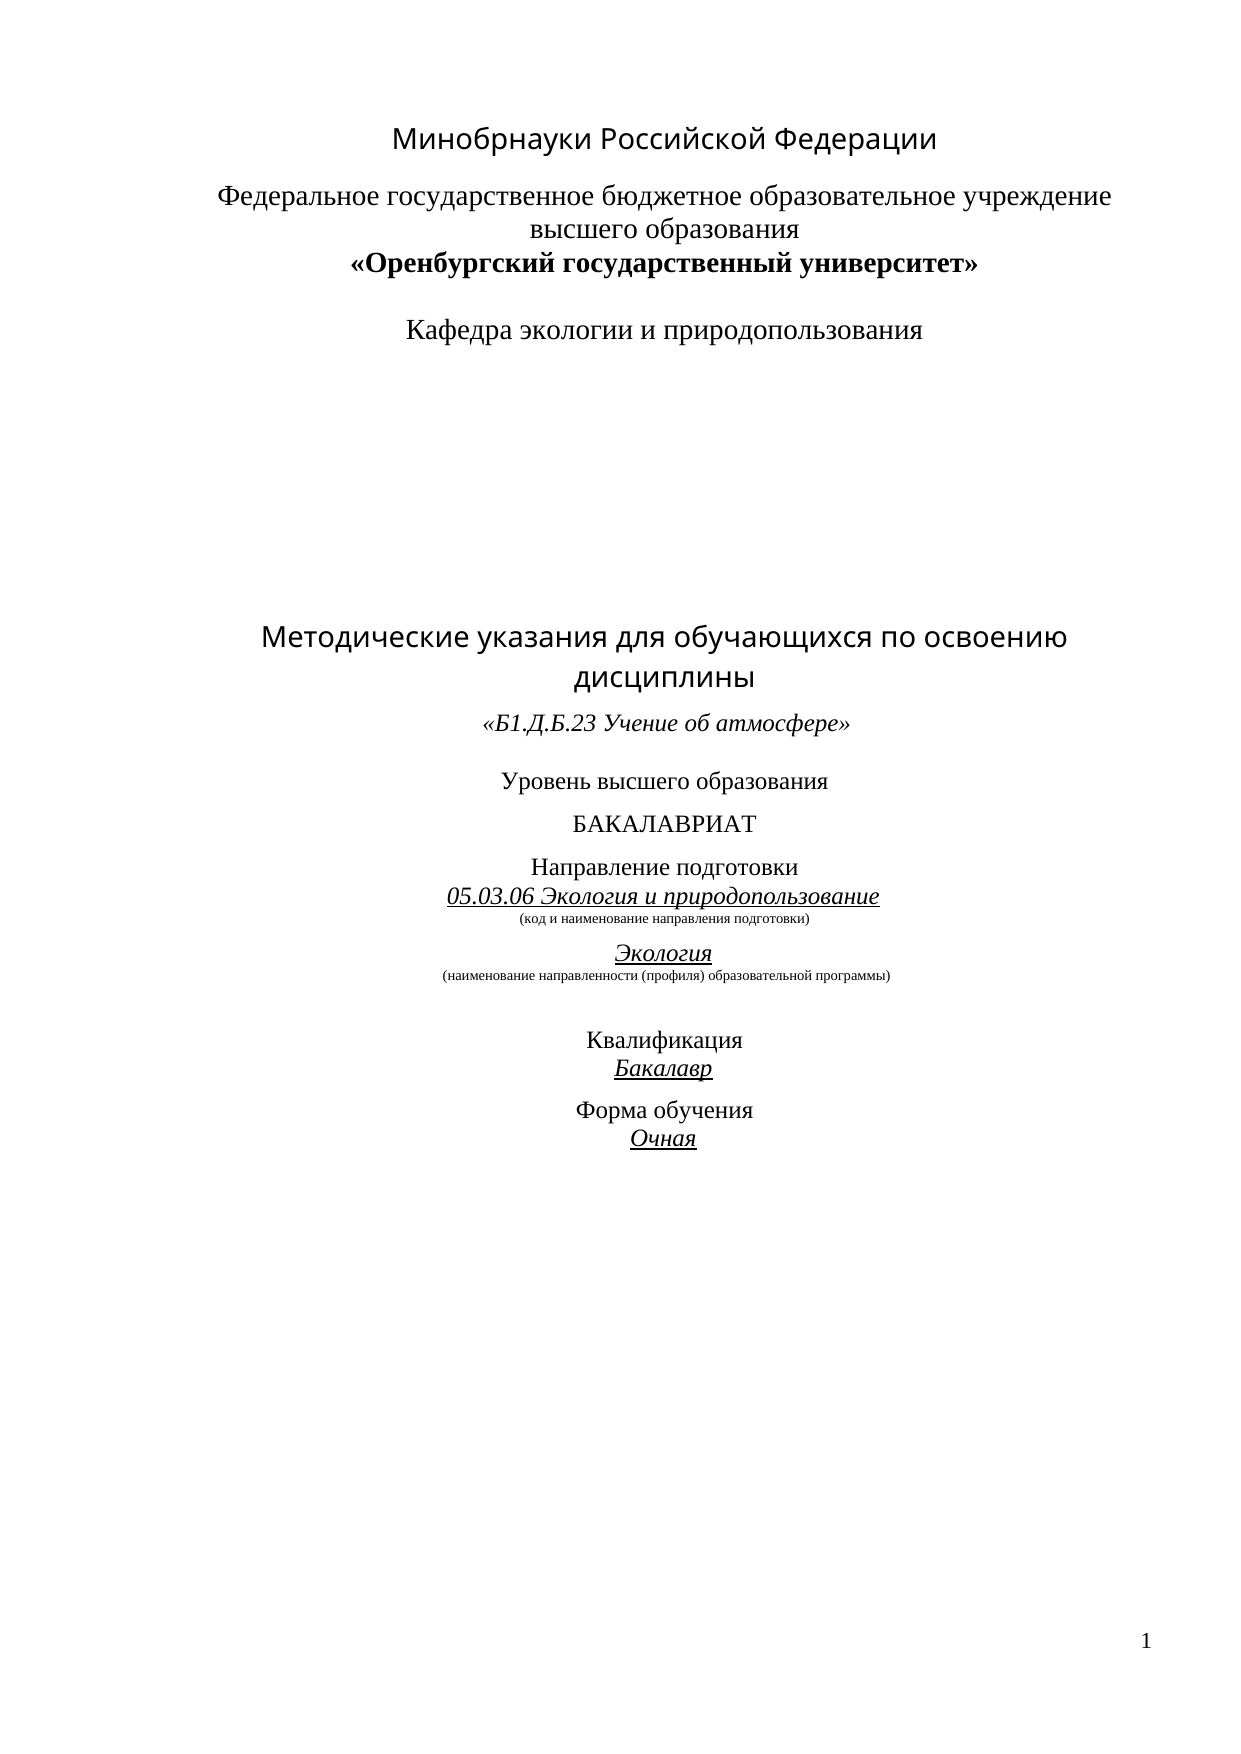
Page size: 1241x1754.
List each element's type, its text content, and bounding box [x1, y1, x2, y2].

text Очная [177, 1123, 1152, 1152]
text 05.03.06 Экология и природопользование [177, 881, 1152, 910]
text Кафедра экологии и природопользования [177, 312, 1152, 345]
text БАКАЛАВРИАТ [177, 809, 1152, 838]
text Бакалавр [177, 1053, 1152, 1082]
text (код и наименование направления подготовки) [177, 910, 1152, 938]
text Квалификация [177, 1025, 1152, 1053]
text Уровень высшего образования [177, 766, 1152, 795]
text Методические указания для обучающихся по освоению дисциплины [177, 617, 1152, 696]
text Экология [177, 938, 1152, 967]
text Федеральное государственное бюджетное образовательное учреждение [177, 178, 1152, 211]
text Минобрнауки Российской Федерации [177, 118, 1152, 158]
text (наименование направленности (профиля) образовательной программы) [177, 967, 1152, 996]
text Направление подготовки [177, 852, 1152, 881]
text «Б1.Д.Б.23 Учение об атмосфере» [177, 708, 1152, 737]
text Форма обучения [177, 1095, 1152, 1123]
text «Оренбургский государственный университет» [177, 245, 1152, 278]
text высшего образования [177, 211, 1152, 245]
